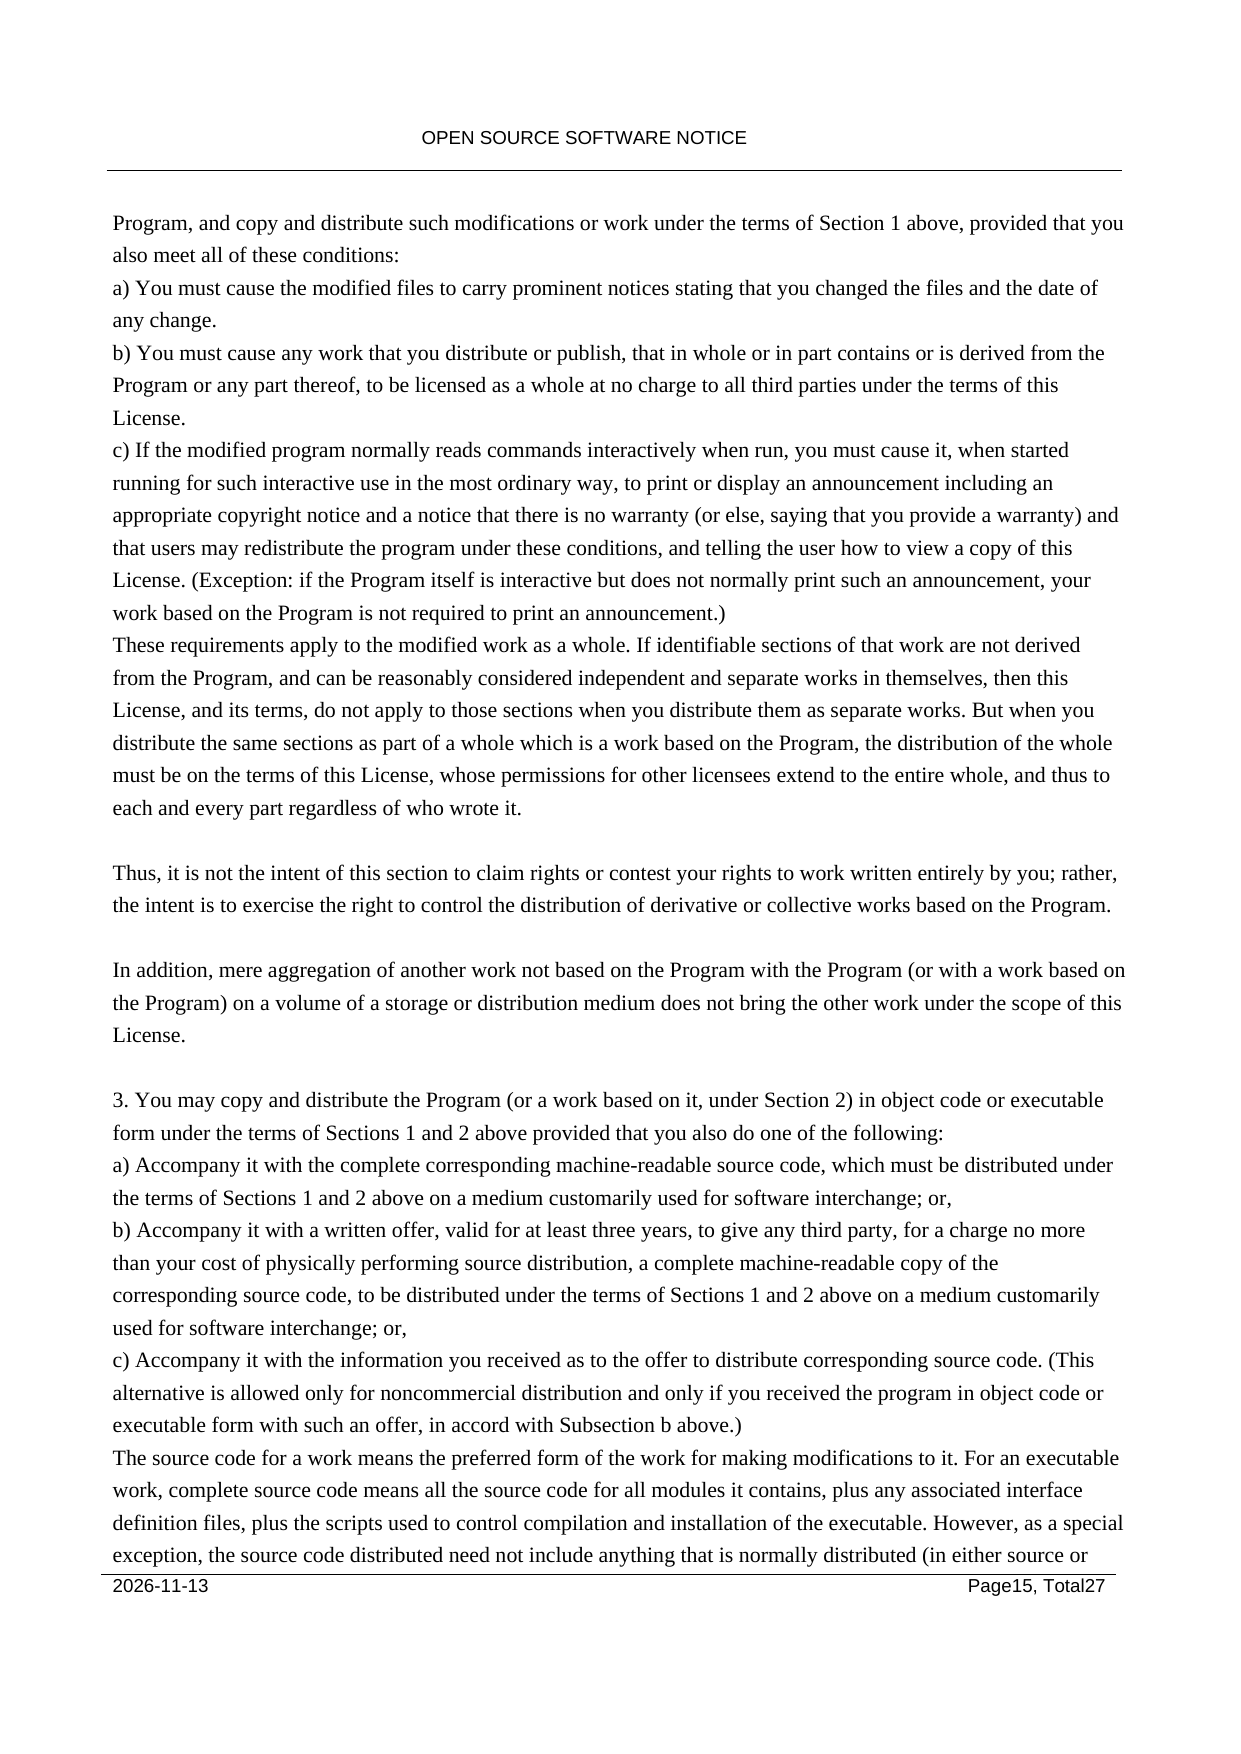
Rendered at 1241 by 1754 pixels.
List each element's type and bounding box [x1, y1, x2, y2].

text [112, 206, 1128, 1571]
